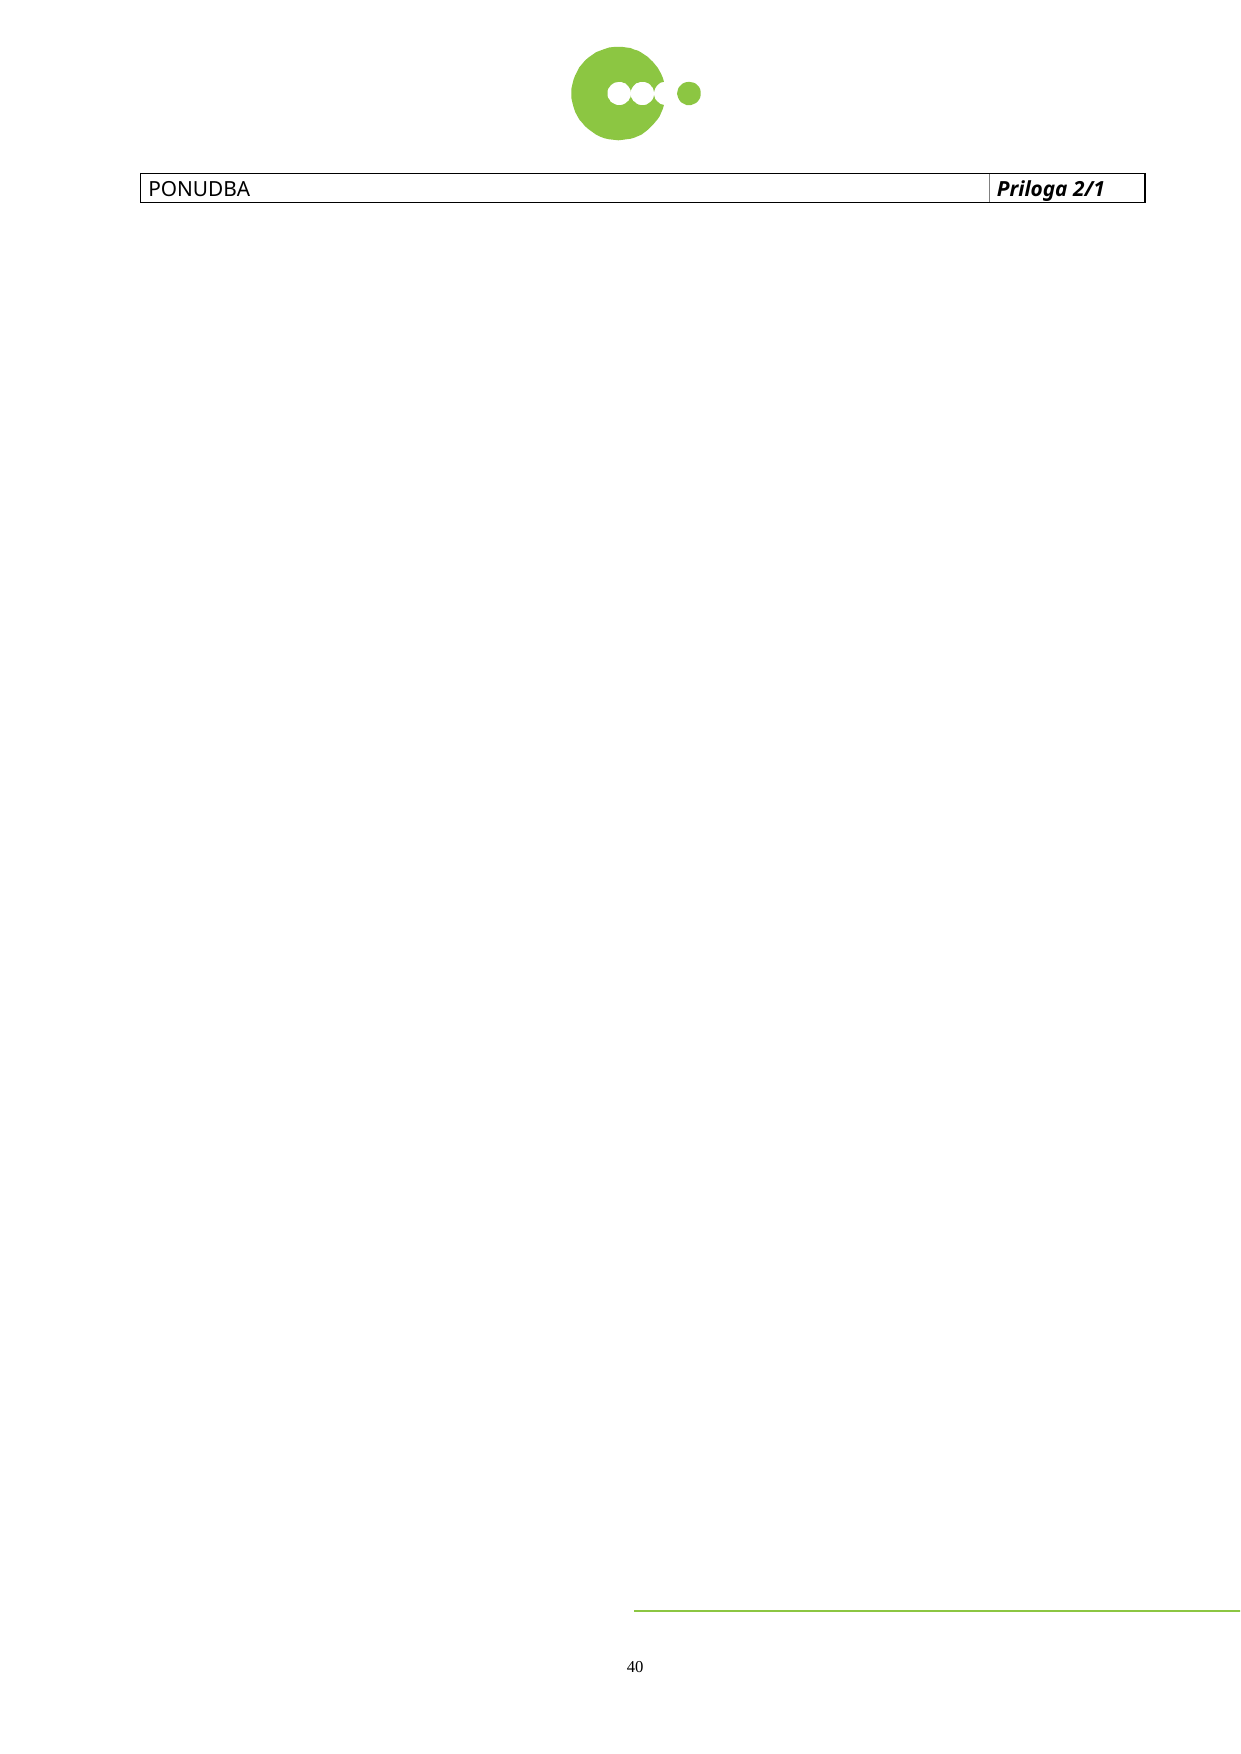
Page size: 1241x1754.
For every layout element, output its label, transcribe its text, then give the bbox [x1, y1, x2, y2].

table_header [1122, 174, 1144, 202]
table_header Priloga 2/1 [990, 174, 1122, 202]
table_header PONUDBA [141, 174, 989, 202]
